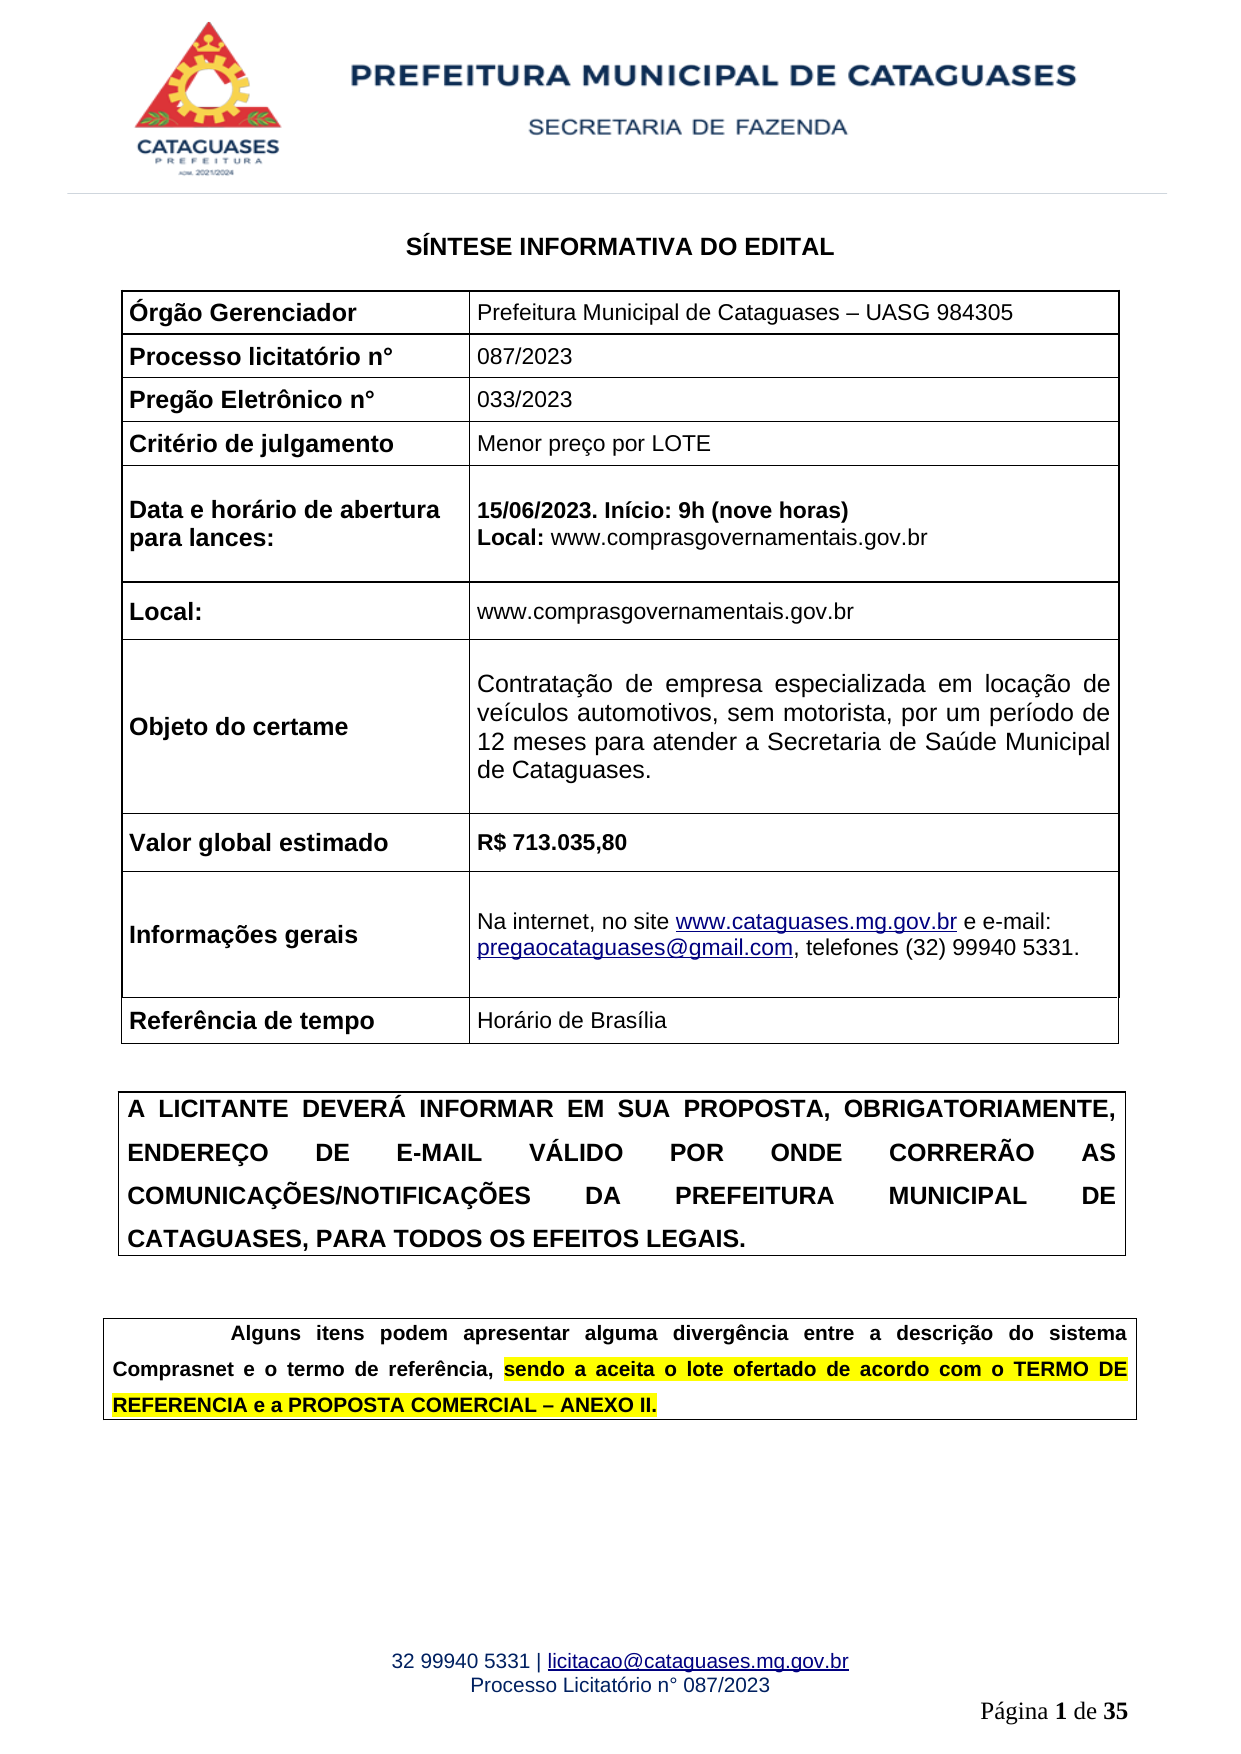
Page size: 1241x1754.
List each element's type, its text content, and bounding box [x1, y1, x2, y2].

table_header Prefeitura Municipal de Cataguases – UASG 984305 [470, 292, 1118, 333]
table_cell Pregão Eletrônico n° [123, 378, 469, 421]
table_cell Horário de Brasília [470, 997, 1118, 1042]
table_cell Na internet, no site www.cataguases.mg.gov.br e e-mail: pregaocataguases@gmail.com, telefones (32) 99940 5331. [470, 872, 1118, 997]
table_cell Menor preço por LOTE [470, 422, 1118, 464]
picture [67, 21, 1168, 193]
text Alguns itens podem apresentar alguma divergência entre a descrição do sistema Comprasnet e o termo de referência, sendo a aceita o lote ofertado de acordo com o TERMO DE REFERENCIA e a PROPOSTA COMERCIAL – ANEXO II. [104, 1319, 1136, 1419]
table_header Órgão Gerenciador [123, 292, 469, 333]
table_cell Objeto do certame [123, 640, 469, 813]
table_cell Contratação de empresa especializada em locação de veículos automotivos, sem motorista, por um período de 12 meses para atender a Secretaria de Saúde Municipal de Cataguases. [470, 640, 1118, 813]
table_cell 15/06/2023. Início: 9h (nove horas) Local: www.comprasgovernamentais.gov.br [470, 466, 1118, 581]
table_cell 087/2023 [470, 335, 1118, 377]
table_cell R$ 713.035,80 [470, 814, 1118, 871]
table_cell 033/2023 [470, 378, 1118, 421]
table_cell Valor global estimado [123, 814, 469, 871]
text SÍNTESE INFORMATIVA DO EDITAL [112, 232, 1128, 261]
table_cell Processo licitatório n° [123, 335, 469, 377]
text A LICITANTE DEVERÁ INFORMAR EM SUA PROPOSTA, OBRIGATORIAMENTE, ENDEREÇO DE E-MAIL VÁLIDO POR ONDE CORRERÃO AS COMUNICAÇÕES/NOTIFICAÇÕES DA PREFEITURA MUNICIPAL DE CATAGUASES, PARA TODOS OS EFEITOS LEGAIS. [119, 1093, 1125, 1255]
table_cell Referência de tempo [122, 998, 469, 1042]
table_cell Data e horário de abertura para lances: [123, 466, 469, 581]
table_cell www.comprasgovernamentais.gov.br [470, 583, 1118, 639]
table_cell Critério de julgamento [123, 422, 469, 464]
table_cell Local: [123, 583, 469, 639]
table_cell Informações gerais [123, 872, 469, 997]
